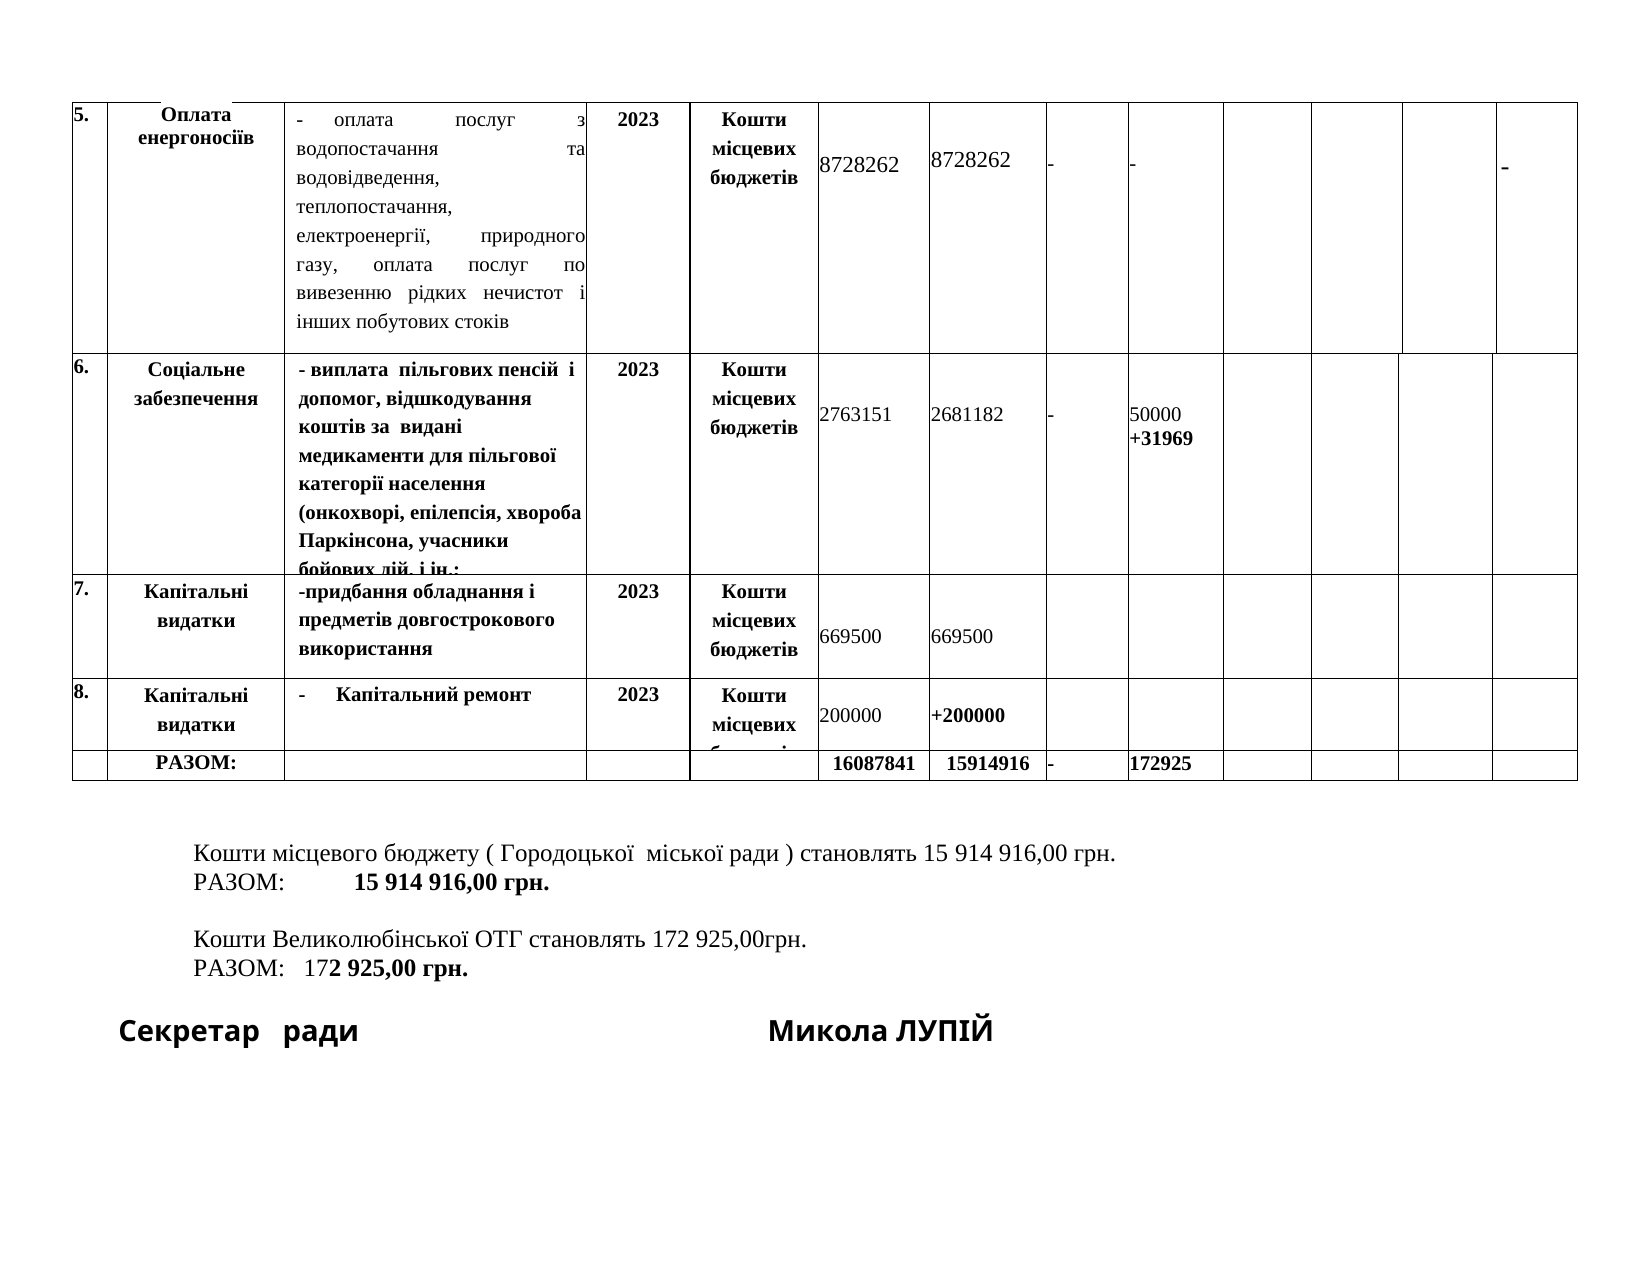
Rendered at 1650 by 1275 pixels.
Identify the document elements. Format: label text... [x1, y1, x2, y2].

table_cell 2023 [587, 679, 689, 750]
table_cell Оплата енергоносіїв [108, 103, 284, 353]
table_cell +200000 [930, 679, 1046, 750]
table_cell [1493, 575, 1577, 678]
table_cell 8728262 [930, 103, 1046, 353]
table_cell [1399, 354, 1492, 574]
table_cell 669500 [930, 575, 1046, 678]
table_cell [1224, 103, 1311, 353]
table_cell [1224, 751, 1311, 779]
table_cell [1312, 751, 1398, 779]
table_cell [1399, 751, 1492, 779]
text Кошти місцевого бюджету ( Городоцької міської ради ) становлять 15 914 916,00 грн. [118, 838, 1532, 867]
table_cell 172925 [1129, 751, 1223, 779]
table_cell [1493, 751, 1577, 779]
table_cell - [1047, 103, 1128, 353]
table_cell [1047, 575, 1128, 678]
table_cell Кошти місцевих бюджетів [691, 575, 818, 678]
table_cell [1224, 354, 1311, 574]
table_cell - оплата послуг з водопостачання та водовідведення, теплопостачання, електроенергії, природного газу, оплата послуг по вивезенню рідких нечистот і інших побутових стоків [285, 103, 586, 353]
table_cell Кошти місцевих бюджетів [691, 354, 818, 574]
table_cell Капітальні видатки [108, 575, 284, 678]
table_cell 2681182 [930, 354, 1046, 574]
table_cell [1129, 575, 1223, 678]
table_cell [1403, 103, 1496, 353]
table_cell 669500 [819, 575, 929, 678]
table_cell 2763151 [819, 354, 929, 574]
table_cell [587, 751, 689, 779]
table_cell 8. [73, 679, 107, 750]
table_cell 15914916 [930, 751, 1046, 779]
table_cell [1493, 354, 1577, 574]
table_cell РАЗОМ: [108, 751, 284, 779]
text Кошти Великолюбінської ОТГ становлять 172 925,00грн. [118, 924, 1532, 953]
table_cell [1399, 679, 1492, 750]
table_cell 2023 [587, 575, 689, 678]
table_cell 8728262 [819, 103, 929, 353]
table_cell Соціальне забезпечення [108, 354, 284, 574]
table_cell 2023 [587, 354, 689, 574]
table_cell [691, 751, 818, 779]
table_cell [1224, 679, 1311, 750]
table_cell [1224, 575, 1311, 678]
text РАЗОМ: 15 914 916,00 грн. [118, 867, 1532, 896]
table_cell 200000 [819, 679, 929, 750]
table_cell [285, 751, 586, 779]
table_cell - виплата пільгових пенсій і допомог, відшкодування коштів за видані медикаменти для пільгової категорії населення (онкохворі, епілепсія, хвороба Паркінсона, учасники бойових дій, і ін.; [285, 354, 586, 574]
table_cell [1129, 679, 1223, 750]
table_cell - [1497, 103, 1577, 353]
table_cell - [1129, 103, 1223, 353]
text Секретар ради Микола ЛУПІЙ [118, 1011, 1532, 1050]
table_cell [1312, 103, 1402, 353]
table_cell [691, 103, 818, 353]
table_cell - [1047, 354, 1128, 574]
text РАЗОМ: 172 925,00 грн. [118, 953, 1532, 982]
table_cell 5. [73, 103, 107, 353]
table_cell 6. [73, 354, 107, 574]
table_cell Капітальний ремонт [285, 679, 586, 750]
table_cell [1312, 679, 1398, 750]
table_cell [1312, 354, 1398, 574]
table_cell [1047, 679, 1128, 750]
table_cell [1399, 575, 1492, 678]
table_cell 7. [73, 575, 107, 678]
table_cell Кошти місцевих бюджетів [691, 679, 818, 750]
table_cell [73, 751, 107, 779]
table_cell [1493, 679, 1577, 750]
table_cell - [1047, 751, 1128, 779]
table_cell 16087841 [819, 751, 929, 779]
table_cell Капітальні видатки [108, 679, 284, 750]
table_cell [1312, 575, 1398, 678]
table_cell -придбання обладнання і предметів довгострокового використання [285, 575, 586, 678]
table_cell 2023 [587, 103, 689, 353]
table_cell 50000 +31969 [1129, 354, 1223, 574]
